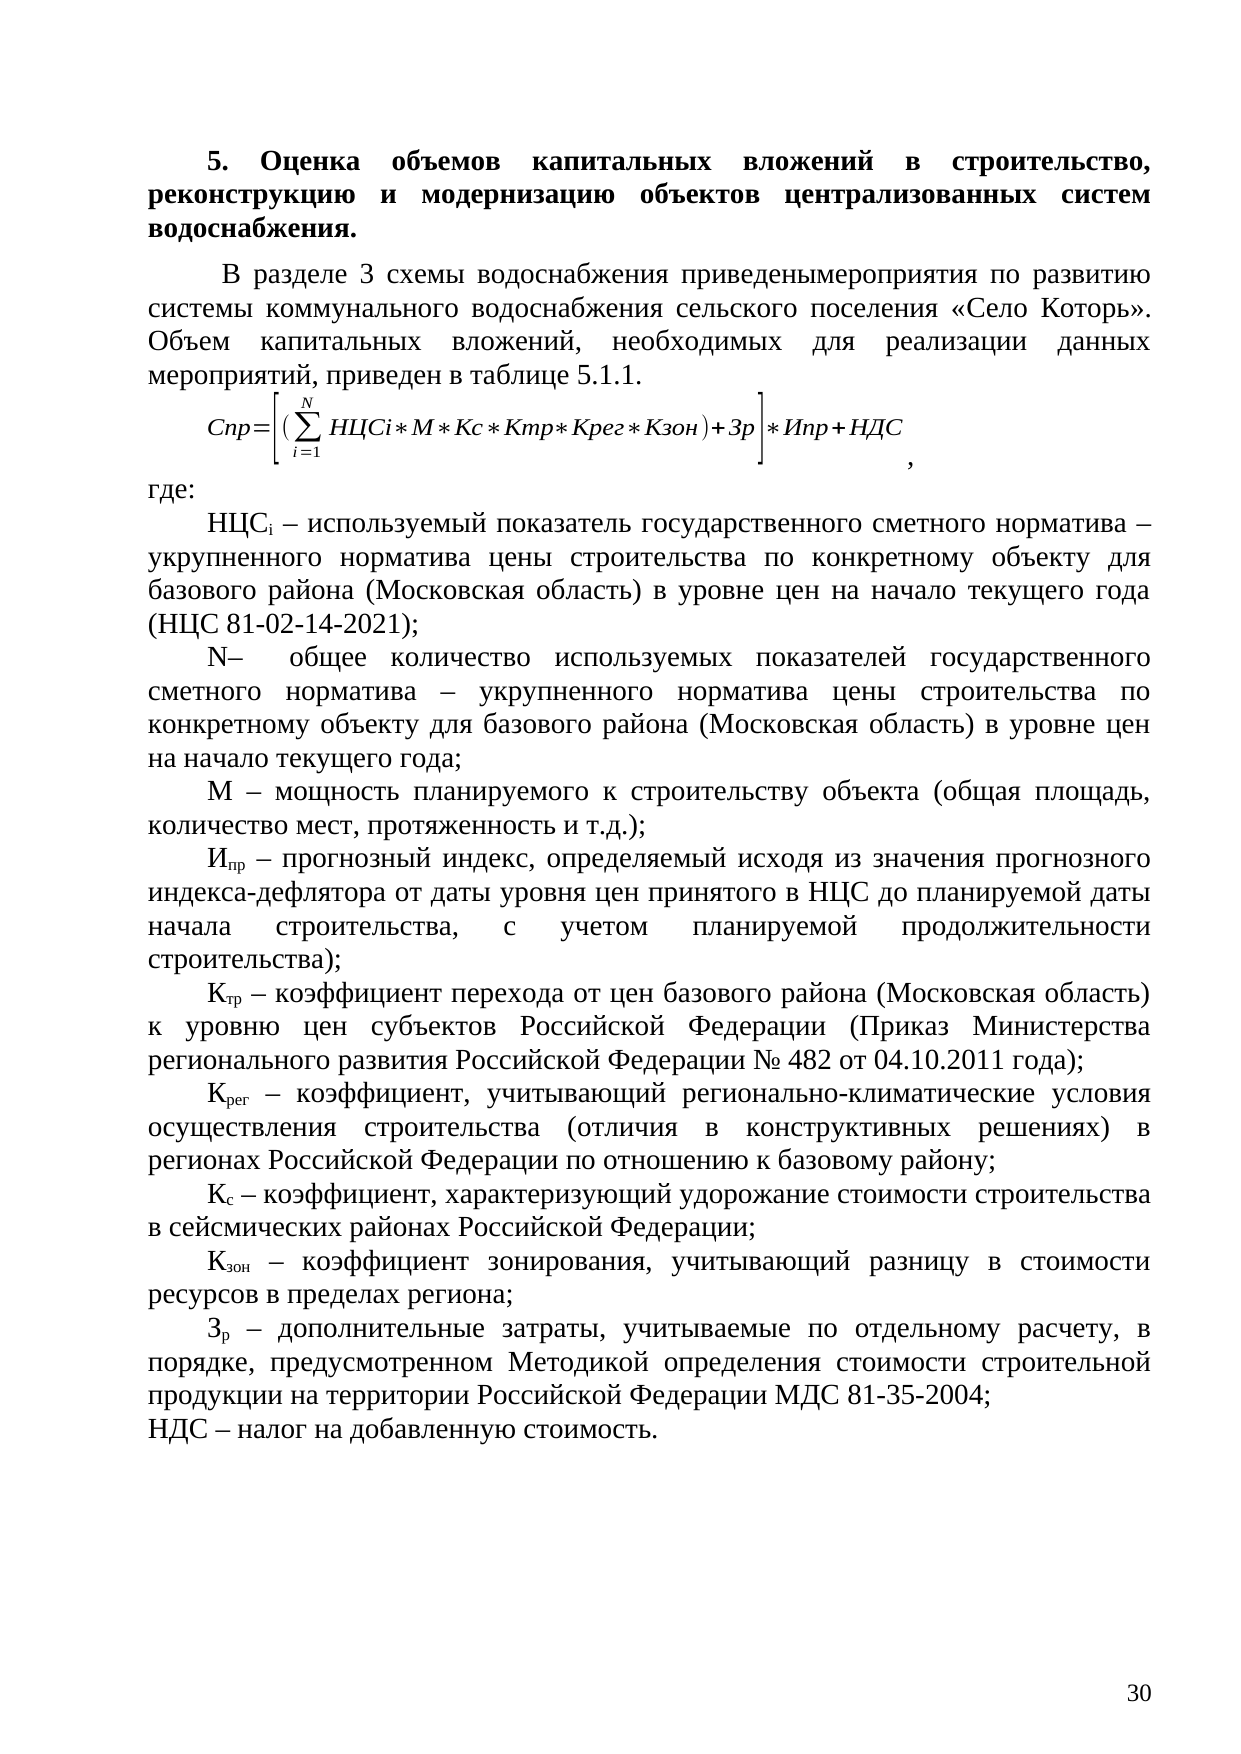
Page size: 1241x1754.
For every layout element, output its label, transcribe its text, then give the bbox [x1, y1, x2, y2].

text 5. Оценка объемов капитальных вложений в строительство, реконструкцию и модернизацию объектов централизованных систем водоснабжения. [148, 143, 1152, 244]
text Зр – дополнительные затраты, учитываемые по отдельному расчету, в порядке, предусмотренном Методикой определения стоимости строительной продукции на территории Российской Федерации МДС 81-35-2004; [148, 1310, 1152, 1411]
text N– общее количество используемых показателей государственного сметного норматива – укрупненного норматива цены строительства по конкретному объекту для базового района (Московская область) в уровне цен на начало текущего года; [148, 639, 1152, 773]
text Кзон – коэффициент зонирования, учитывающий разницу в стоимости ресурсов в пределах региона; [148, 1243, 1152, 1310]
text Крег – коэффициент, учитывающий регионально-климатические условия осуществления строительства (отличия в конструктивных решениях) в регионах Российской Федерации по отношению к базовому району; [148, 1075, 1152, 1176]
text НДС – налог на добавленную стоимость. [148, 1411, 1152, 1444]
text В разделе 3 схемы водоснабжения приведенымероприятия по развитию системы коммунального водоснабжения сельского поселения «Село Которь». Объем капитальных вложений, необходимых для реализации данных мероприятий, приведен в таблице 5.1.1. [148, 256, 1152, 390]
text , [148, 390, 1152, 472]
text где: [148, 472, 1152, 505]
text НЦСi – используемый показатель государственного сметного норматива – укрупненного норматива цены строительства по конкретному объекту для базового района (Московская область) в уровне цен на начало текущего года (НЦС 81-02-14-2021); [148, 505, 1152, 639]
text Ктр – коэффициент перехода от цен базового района (Московская область) к уровню цен субъектов Российской Федерации (Приказ Министерства регионального развития Российской Федерации № 482 от 04.10.2011 года); [148, 975, 1152, 1075]
text Ипр – прогнозный индекс, определяемый исходя из значения прогнозного индекса-дефлятора от даты уровня цен принятого в НЦС до планируемой даты начала строительства, с учетом планируемой продолжительности строительства); [148, 841, 1152, 975]
text М – мощность планируемого к строительству объекта (общая площадь, количество мест, протяженность и т.д.); [148, 773, 1152, 841]
text Кс – коэффициент, характеризующий удорожание стоимости строительства в сейсмических районах Российской Федерации; [148, 1176, 1152, 1243]
